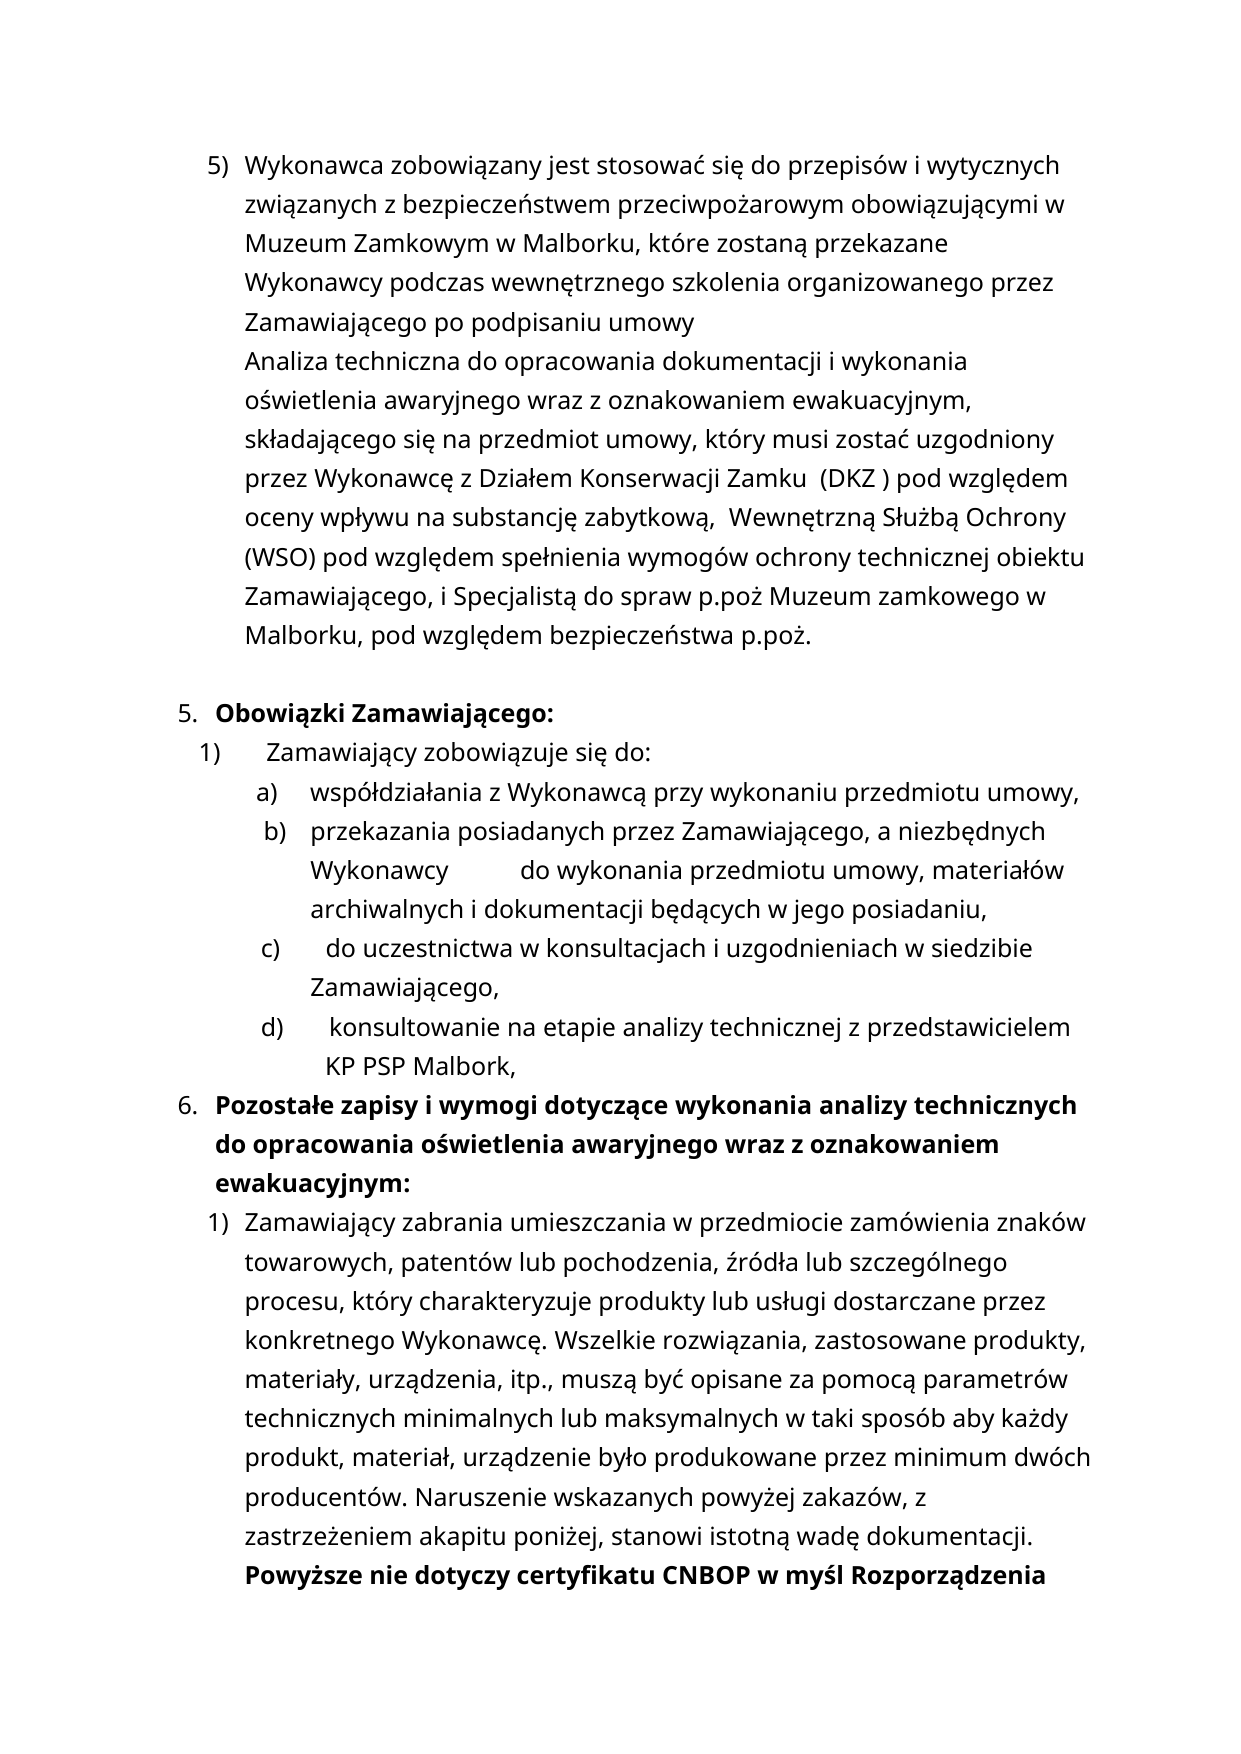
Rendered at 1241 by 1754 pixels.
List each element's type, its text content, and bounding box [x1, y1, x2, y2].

list Pozostałe zapisy i wymogi dotyczące wykonania analizy technicznych do opracowania oświetlenia awaryjnego wraz z oznakowaniem ewakuacyjnym: [177, 1088, 1093, 1200]
text b) przekazania posiadanych przez Zamawiającego, a niezbędnych Wykonawcy do wykonania przedmiotu umowy, materiałów archiwalnych i dokumentacji będących w jego posiadaniu, [192, 813, 1093, 926]
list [207, 1205, 1093, 1592]
text d) konsultowanie na etapie analizy technicznej z przedstawicielem KP PSP Malbork, [222, 1009, 1093, 1082]
list Obowiązki Zamawiającego: [177, 696, 1093, 730]
list 1) Zamawiający zobowiązuje się do: [192, 735, 1093, 769]
text Analiza techniczna do opracowania dokumentacji i wykonania oświetlenia awaryjnego wraz z oznakowaniem ewakuacyjnym, składającego się na przedmiot umowy, który musi zostać uzgodniony przez Wykonawcę z Działem Konserwacji Zamku (DKZ ) pod względem oceny wpływu na substancję zabytkową, Wewnętrzną Służbą Ochrony (WSO) pod względem spełnienia wymogów ochrony technicznej obiektu Zamawiającego, i Specjalistą do spraw p.poż Muzeum zamkowego w Malborku, pod względem bezpieczeństwa p.poż. [244, 343, 1093, 652]
list a) współdziałania z Wykonawcą przy wykonaniu przedmiotu umowy, [236, 774, 1093, 808]
list Wykonawca zobowiązany jest stosować się do przepisów i wytycznych związanych z bezpieczeństwem przeciwpożarowym obowiązującymi w Muzeum Zamkowym w Malborku, które zostaną przekazane Wykonawcy podczas wewnętrznego szkolenia organizowanego przez Zamawiającego po podpisaniu umowy [207, 148, 1093, 338]
text c) do uczestnictwa w konsultacjach i uzgodnieniach w siedzibie Zamawiającego, [222, 931, 1093, 1004]
